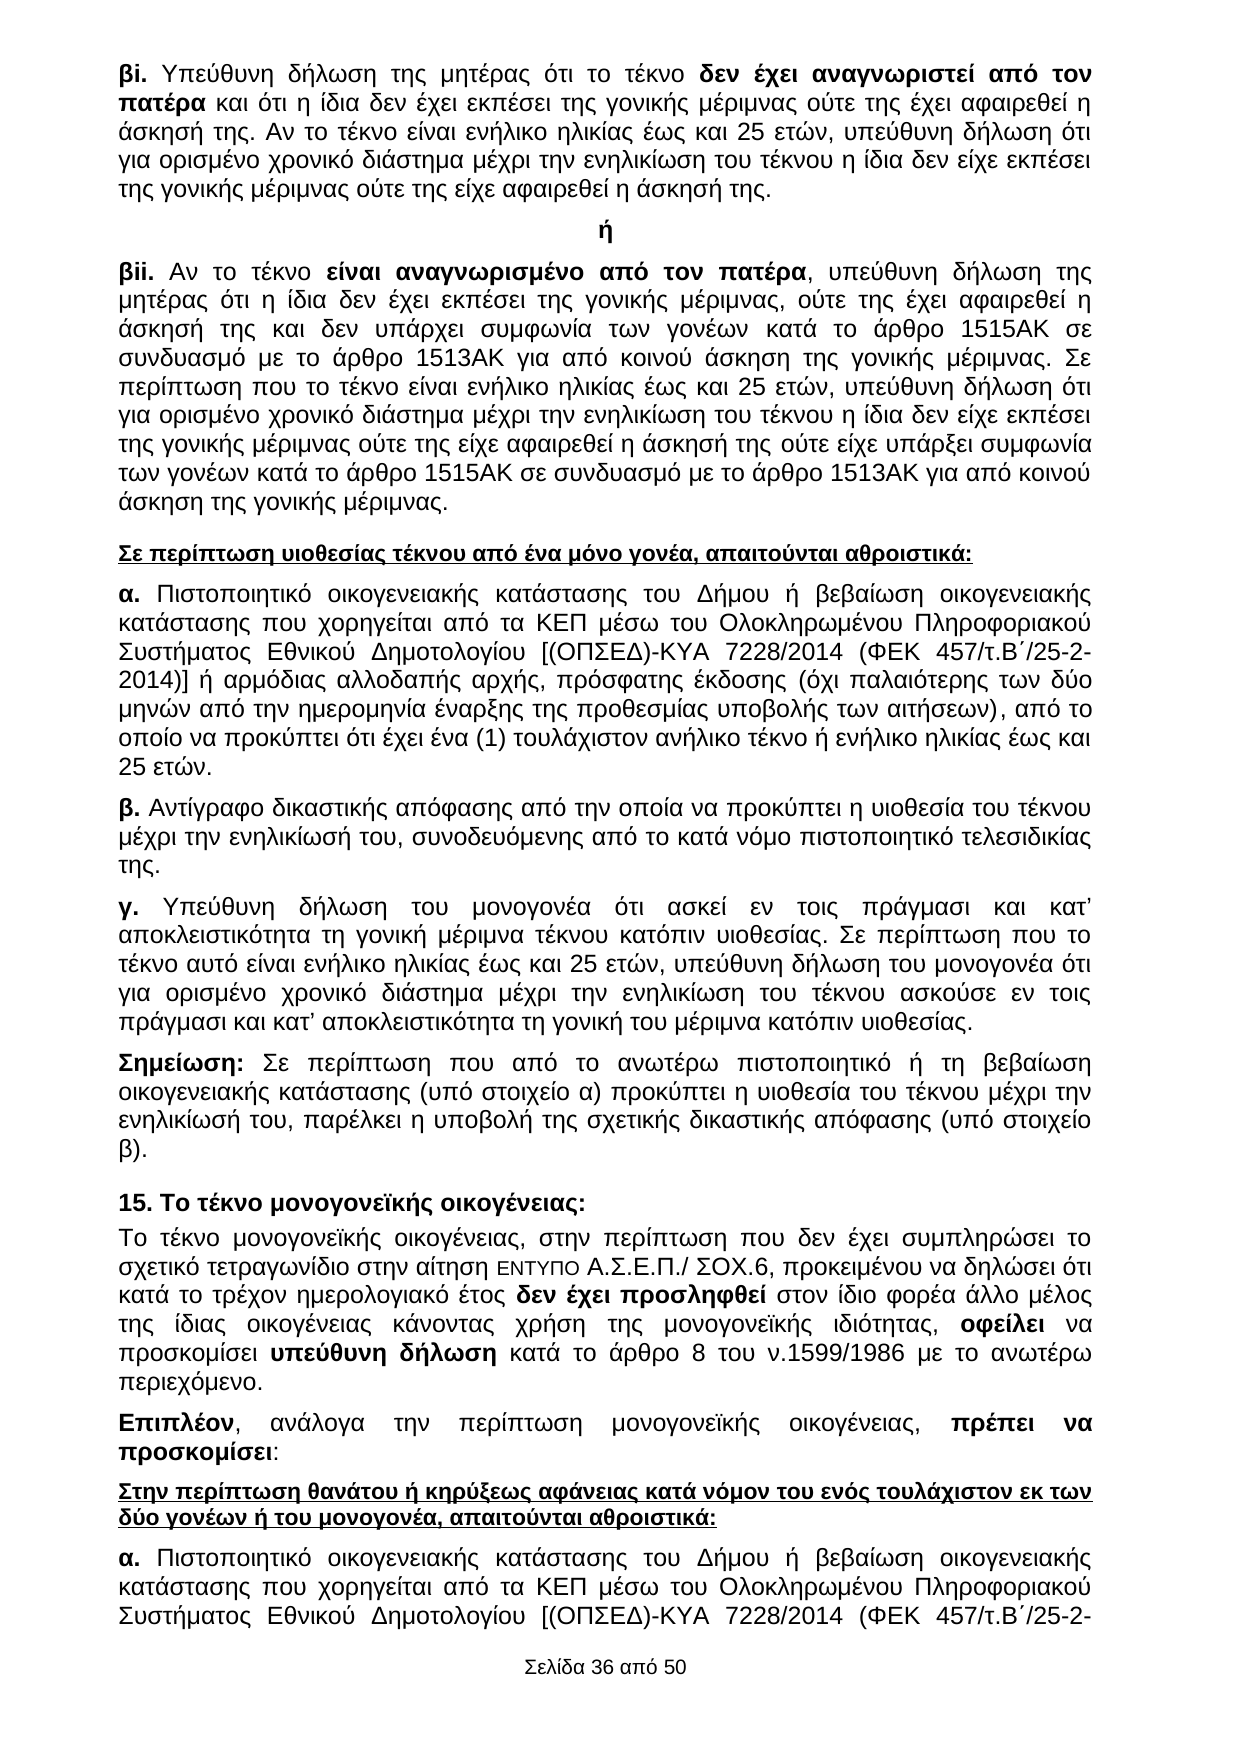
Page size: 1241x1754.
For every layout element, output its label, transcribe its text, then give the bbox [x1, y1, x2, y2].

text βi. Υπεύθυνη δήλωση της μητέρας ότι το τέκνο δεν έχει αναγνωριστεί από τον πατέρα και ότι η ίδια δεν έχει εκπέσει της γονικής μέριμνας ούτε της έχει αφαιρεθεί η άσκησή της. Αν το τέκνο είναι ενήλικο ηλικίας έως και 25 ετών, υπεύθυνη δήλωση ότι για ορισμένο χρονικό διάστημα μέχρι την ενηλικίωση του τέκνου η ίδια δεν είχε εκπέσει της γονικής μέριμνας ούτε της είχε αφαιρεθεί η άσκησή της. [118, 59, 1093, 203]
text Το τέκνο μονογονεϊκής οικογένειας, στην περίπτωση που δεν έχει συμπληρώσει το σχετικό τετραγωνίδιο στην αίτηση εντυπο Α.Σ.Ε.Π./ ΣΟΧ.6, προκειμένου να δηλώσει ότι κατά το τρέχον ημερολογιακό έτος δεν έχει προσληφθεί στον ίδιο φορέα άλλο μέλος της ίδιας οικογένειας κάνοντας χρήση της μονογονεϊκής ιδιότητας, οφείλει να προσκομίσει υπεύθυνη δήλωση κατά το άρθρο 8 του ν.1599/1986 με το ανωτέρω περιεχόμενο. [118, 1223, 1093, 1395]
text α. Πιστοποιητικό οικογενειακής κατάστασης του Δήμου ή βεβαίωση οικογενειακής κατάστασης που χορηγείται από τα ΚΕΠ μέσω του Ολοκληρωμένου Πληροφοριακού Συστήματος Εθνικού Δημοτολογίου [(ΟΠΣΕΔ)-ΚΥΑ 7228/2014 (ΦΕΚ 457/τ.Β΄/25-2-2014)] ή αρμόδιας αλλοδαπής αρχής, πρόσφατης έκδοσης (όχι παλαιότερης των δύο μηνών από την ημερομηνία έναρξης της προθεσμίας υποβολής των αιτήσεων), από το οποίο να προκύπτει ότι έχει ένα (1) τουλάχιστον ανήλικο τέκνο ή ενήλικο ηλικίας έως και 25 ετών. [118, 579, 1093, 780]
text βii. Αν το τέκνο είναι αναγνωρισμένο από τον πατέρα, υπεύθυνη δήλωση της μητέρας ότι η ίδια δεν έχει εκπέσει της γονικής μέριμνας, ούτε της έχει αφαιρεθεί η άσκησή της και δεν υπάρχει συμφωνία των γονέων κατά το άρθρο 1515ΑΚ σε συνδυασμό με το άρθρο 1513ΑΚ για από κοινού άσκηση της γονικής μέριμνας. Σε περίπτωση που το τέκνο είναι ενήλικο ηλικίας έως και 25 ετών, υπεύθυνη δήλωση ότι για ορισμένο χρονικό διάστημα μέχρι την ενηλικίωση του τέκνου η ίδια δεν είχε εκπέσει της γονικής μέριμνας ούτε της είχε αφαιρεθεί η άσκησή της ούτε είχε υπάρξει συμφωνία των γονέων κατά το άρθρο 1515ΑΚ σε συνδυασμό με το άρθρο 1513ΑΚ για από κοινού άσκηση της γονικής μέριμνας. [118, 257, 1093, 515]
text Επιπλέον, ανάλογα την περίπτωση μονογονεϊκής οικογένειας, πρέπει να προσκομίσει: [118, 1408, 1093, 1465]
text Σημείωση: Σε περίπτωση που από το ανωτέρω πιστοποιητικό ή τη βεβαίωση οικογενειακής κατάστασης (υπό στοιχείο α) προκύπτει η υιοθεσία του τέκνου μέχρι την ενηλικίωσή του, παρέλκει η υποβολή της σχετικής δικαστικής απόφασης (υπό στοιχείο β). [118, 1048, 1093, 1163]
text Στην περίπτωση θανάτου ή κηρύξεως αφάνειας κατά νόμον του ενός τουλάχιστον εκ των δύο γονέων ή του μονογονέα, απαιτούνται αθροιστικά: [118, 1478, 1093, 1501]
text Σε περίπτωση υιοθεσίας τέκνου από ένα μόνο γονέα, απαιτούνται αθροιστικά: [118, 540, 1093, 567]
text 15. Το τέκνο μονογονεϊκής οικογένειας: [118, 1188, 1093, 1217]
text Στην περίπτωση θανάτου ή κηρύξεως αφάνειας κατά νόμον του ενός τουλάχιστον εκ των δύο γονέων ή του μονογονέα, απαιτούνται αθροιστικά: [118, 1502, 1093, 1531]
text γ. Υπεύθυνη δήλωση του μονογονέα ότι ασκεί εν τοις πράγμασι και κατ’ αποκλειστικότητα τη γονική μέριμνα τέκνου κατόπιν υιοθεσίας. Σε περίπτωση που το τέκνο αυτό είναι ενήλικο ηλικίας έως και 25 ετών, υπεύθυνη δήλωση του μονογονέα ότι για ορισμένο χρονικό διάστημα μέχρι την ενηλικίωση του τέκνου ασκούσε εν τοις πράγμασι και κατ’ αποκλειστικότητα τη γονική του μέριμνα κατόπιν υιοθεσίας. [118, 892, 1093, 1035]
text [118, 1543, 1093, 1629]
text ή [118, 215, 1093, 244]
text β. Αντίγραφο δικαστικής απόφασης από την οποία να προκύπτει η υιοθεσία του τέκνου μέχρι την ενηλικίωσή του, συνοδευόμενης από το κατά νόμο πιστοποιητικό τελεσιδικίας της. [118, 793, 1093, 879]
